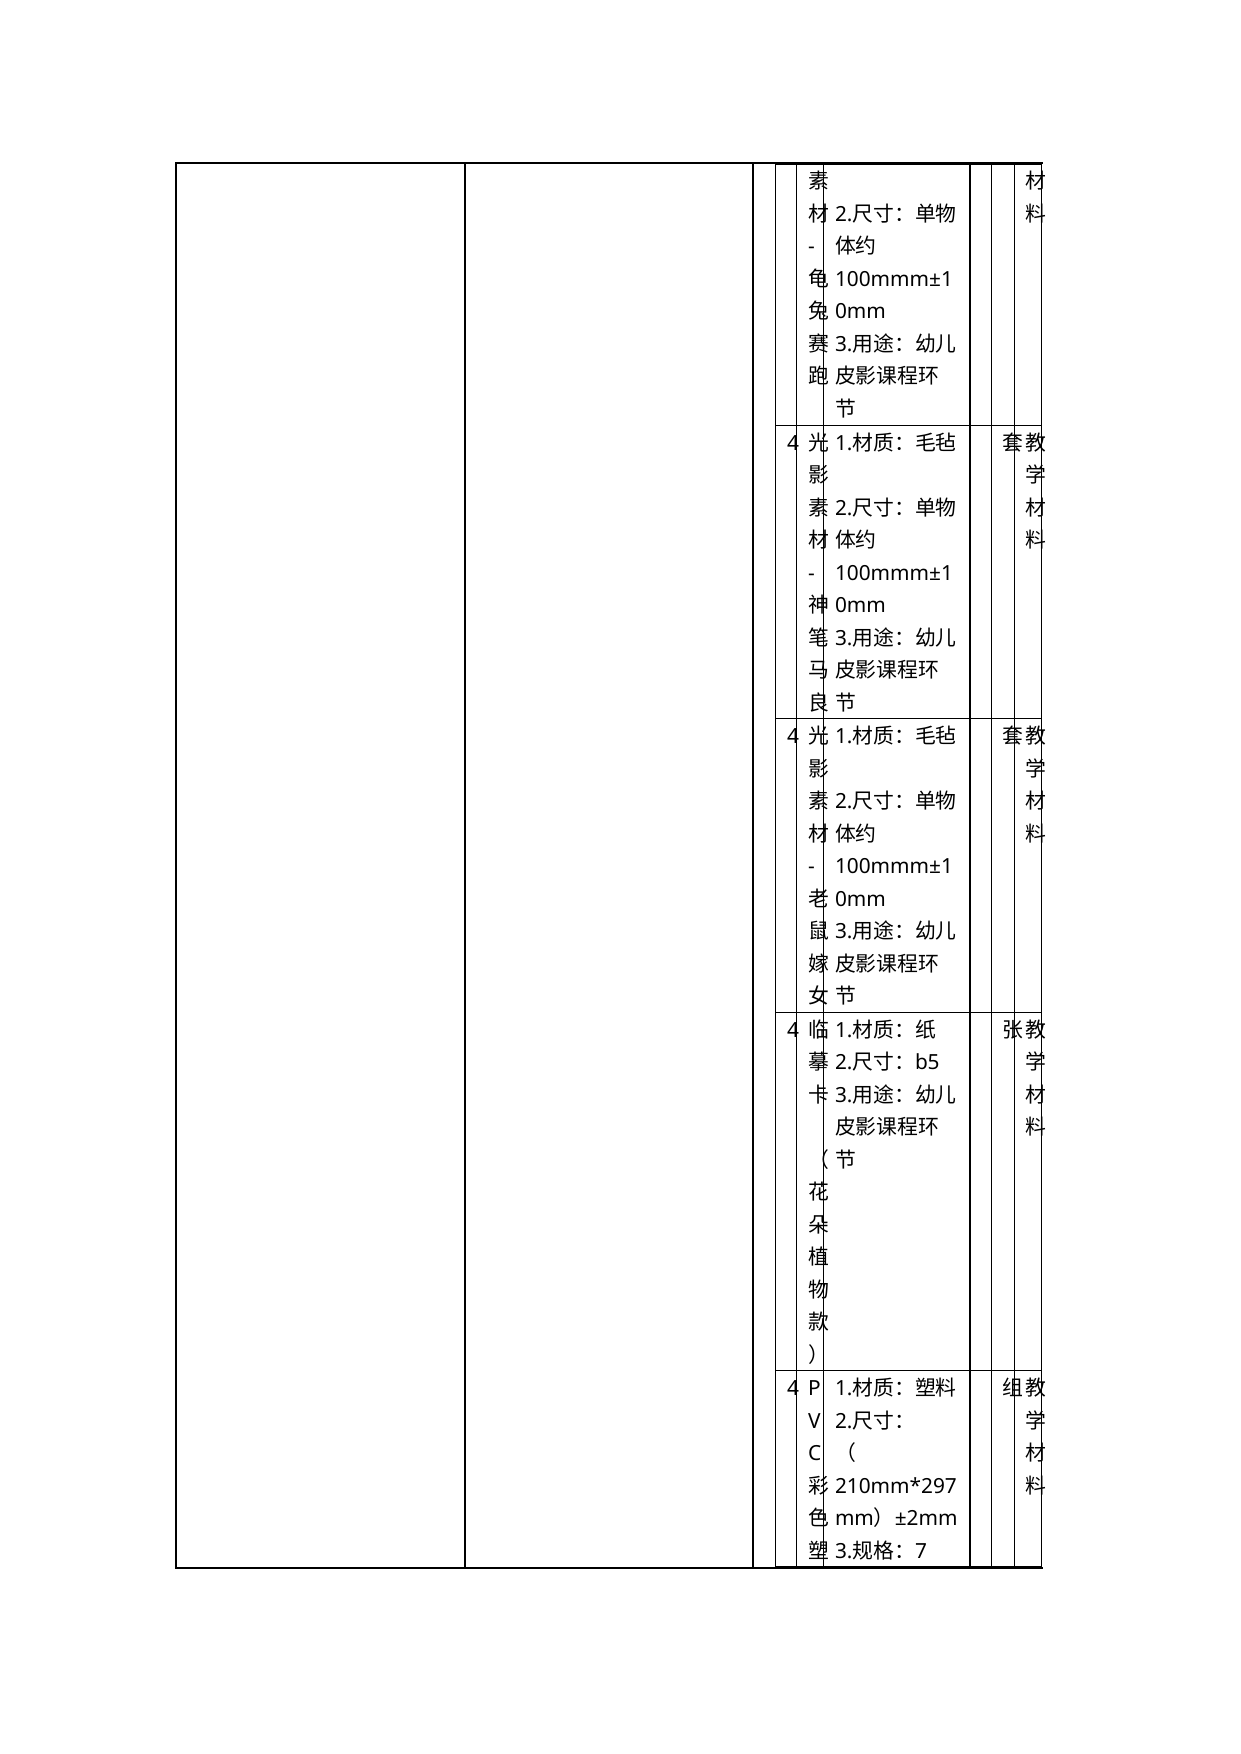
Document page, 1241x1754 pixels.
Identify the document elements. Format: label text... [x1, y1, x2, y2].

table_cell [971, 165, 991, 425]
table_cell [824, 165, 969, 425]
table_cell [797, 1371, 823, 1566]
table_cell [790, 437, 795, 445]
table_cell [971, 426, 991, 718]
table_cell [466, 164, 752, 1567]
table_cell [824, 719, 969, 1012]
table_cell [992, 165, 1014, 425]
table_cell [776, 165, 796, 425]
table_cell [797, 1013, 823, 1370]
table_cell [1015, 426, 1041, 718]
table_cell [797, 719, 823, 1012]
table_cell [797, 165, 823, 425]
table_cell [813, 1520, 823, 1525]
table_cell [824, 1013, 969, 1370]
table_cell [992, 1371, 1014, 1566]
table_cell [790, 1382, 795, 1390]
table_cell [992, 1013, 1014, 1370]
table_cell [992, 426, 1014, 718]
table_cell [992, 719, 1014, 1012]
table_cell [790, 730, 795, 738]
table_cell [971, 719, 991, 1012]
table_cell 1 [177, 164, 464, 1567]
table_cell [1015, 165, 1041, 425]
table_cell [776, 719, 796, 1012]
table_cell [776, 1013, 796, 1370]
table_cell [971, 1013, 991, 1370]
table_cell [797, 426, 823, 718]
table_cell [971, 1371, 991, 1566]
table_cell [824, 1371, 969, 1566]
table_cell [1015, 719, 1041, 1012]
table_cell [1015, 1371, 1041, 1566]
table_cell [1015, 1013, 1041, 1370]
table_cell [776, 1371, 796, 1566]
table_cell [754, 164, 775, 1567]
table_cell [776, 426, 796, 718]
table_cell [824, 426, 969, 718]
